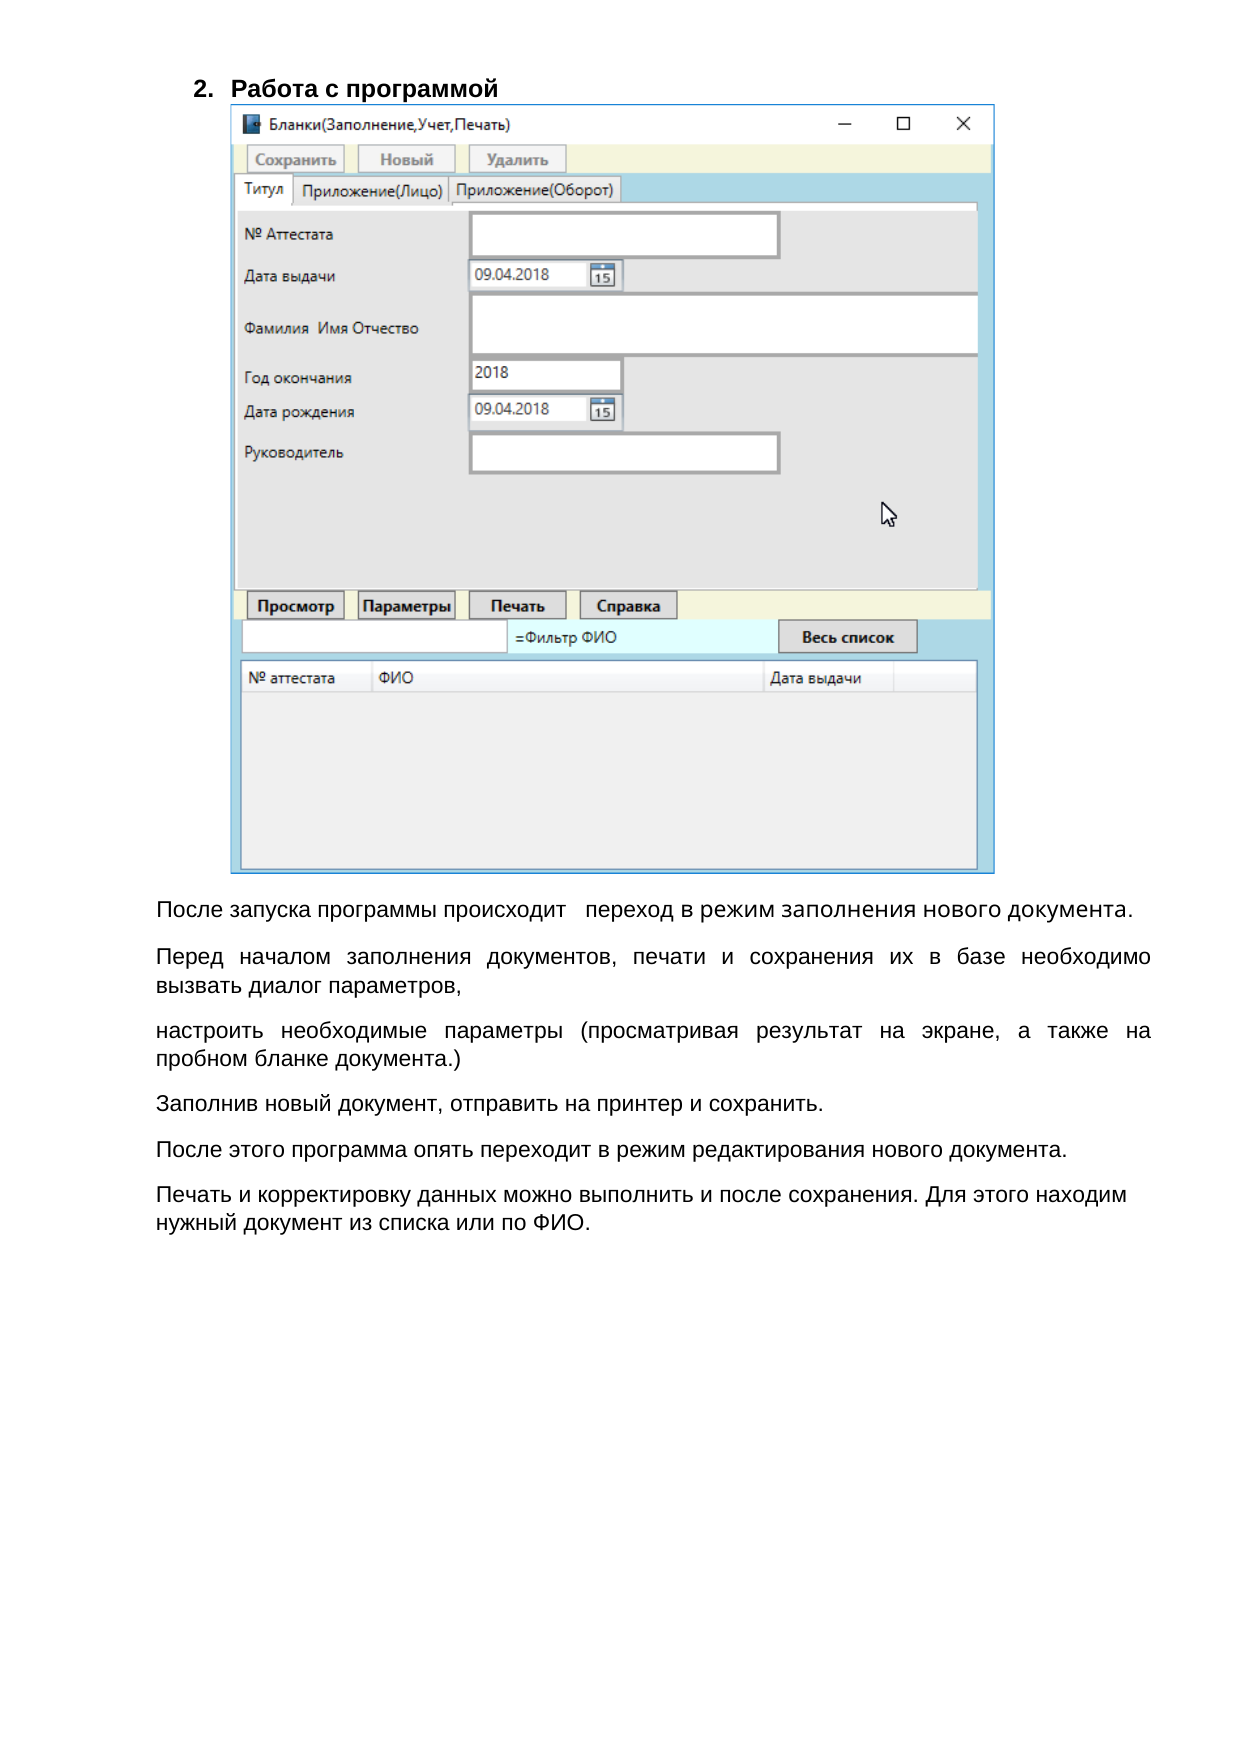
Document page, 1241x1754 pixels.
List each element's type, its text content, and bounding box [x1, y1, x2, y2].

picture [230, 104, 995, 874]
text настроить необходимые параметры (просматривая результат на экране, а также на пробном бланке документа.) [156, 1017, 1152, 1072]
text Печать и корректировку данных можно выполнить и после сохранения. Для этого находим нужный документ из списка или по ФИО. [156, 1181, 1152, 1235]
text Перед началом заполнения документов, печати и сохранения их в базе необходимо вызвать диалог параметров, [156, 943, 1152, 998]
text После запуска программы происходит переход в режим заполнения нового документа. [118, 893, 1152, 924]
text Заполнив новый документ, отправить на принтер и сохранить. [156, 1090, 1152, 1117]
text После этого программа опять переходит в режим редактирования нового документа. [156, 1136, 1152, 1162]
